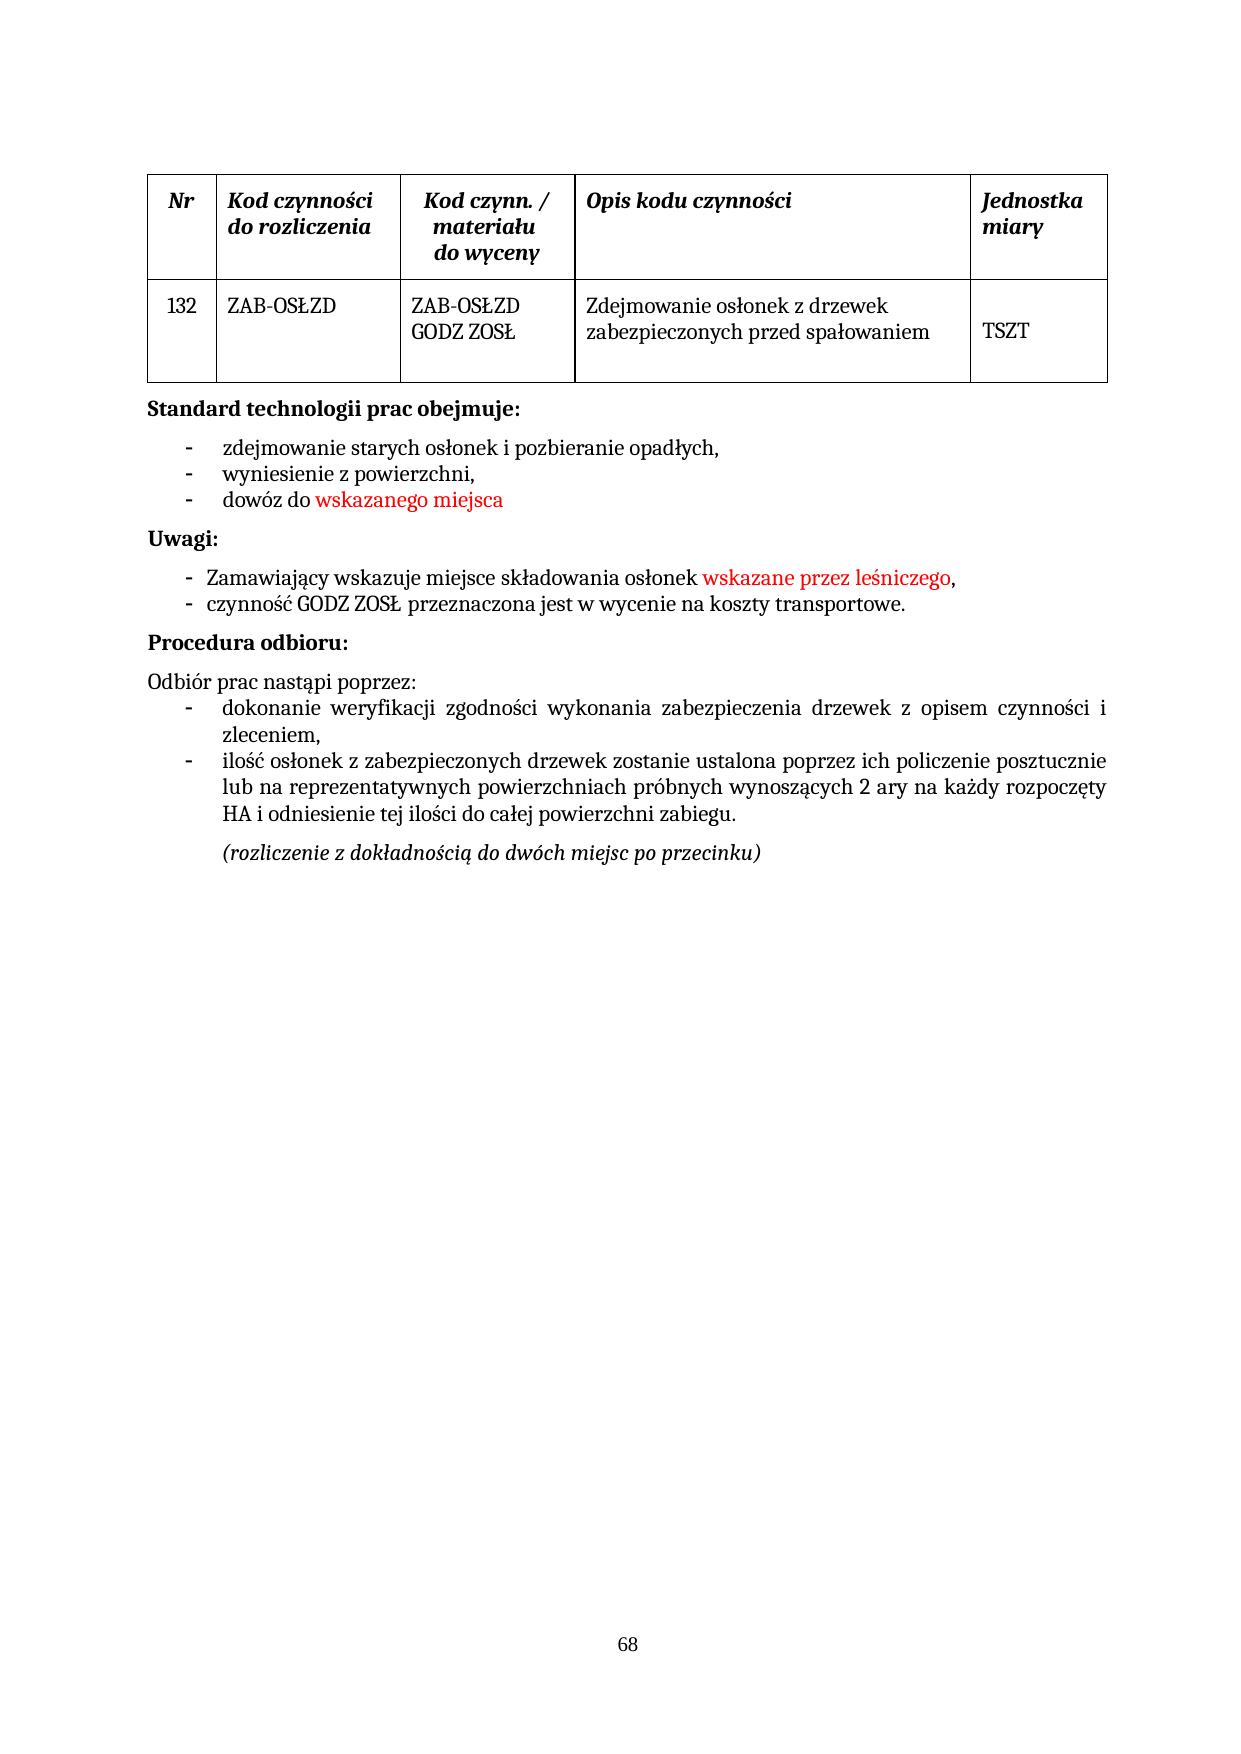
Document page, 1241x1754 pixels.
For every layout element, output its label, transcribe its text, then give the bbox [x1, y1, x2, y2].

text Procedura odbioru: [148, 630, 1107, 656]
text Standard technologii prac obejmuje: [148, 395, 1107, 422]
list dowóz do wskazanego miejsca [185, 487, 1107, 513]
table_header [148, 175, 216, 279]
text (rozliczenie z dokładnością do dwóch miejsc po przecinku) [148, 839, 1107, 866]
list dokonanie weryfikacji zgodności wykonania zabezpieczenia drzewek z opisem czynności i zleceniem, [185, 695, 1107, 748]
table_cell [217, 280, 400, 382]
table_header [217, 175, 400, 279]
text Uwagi: [148, 526, 1107, 552]
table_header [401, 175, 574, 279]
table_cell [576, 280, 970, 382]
list zdejmowanie starych osłonek i pozbieranie opadłych, [185, 434, 1107, 461]
text Odbiór prac nastąpi poprzez: [148, 669, 1107, 695]
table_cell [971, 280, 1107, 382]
list wyniesienie z powierzchni, [185, 461, 1107, 487]
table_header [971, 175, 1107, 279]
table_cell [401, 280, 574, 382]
list czynność GODZ ZOSŁ przeznaczona jest w wycenie na koszty transportowe. [185, 591, 1107, 617]
list Zamawiający wskazuje miejsce składowania osłonek wskazane przez leśniczego, [185, 565, 1107, 591]
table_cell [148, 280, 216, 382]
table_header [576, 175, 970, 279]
list ilość osłonek z zabezpieczonych drzewek zostanie ustalona poprzez ich policzenie posztucznie lub na reprezentatywnych powierzchniach próbnych wynoszących 2 ary na każdy rozpoczęty HA i odniesienie tej ilości do całej powierzchni zabiegu. [185, 748, 1107, 827]
